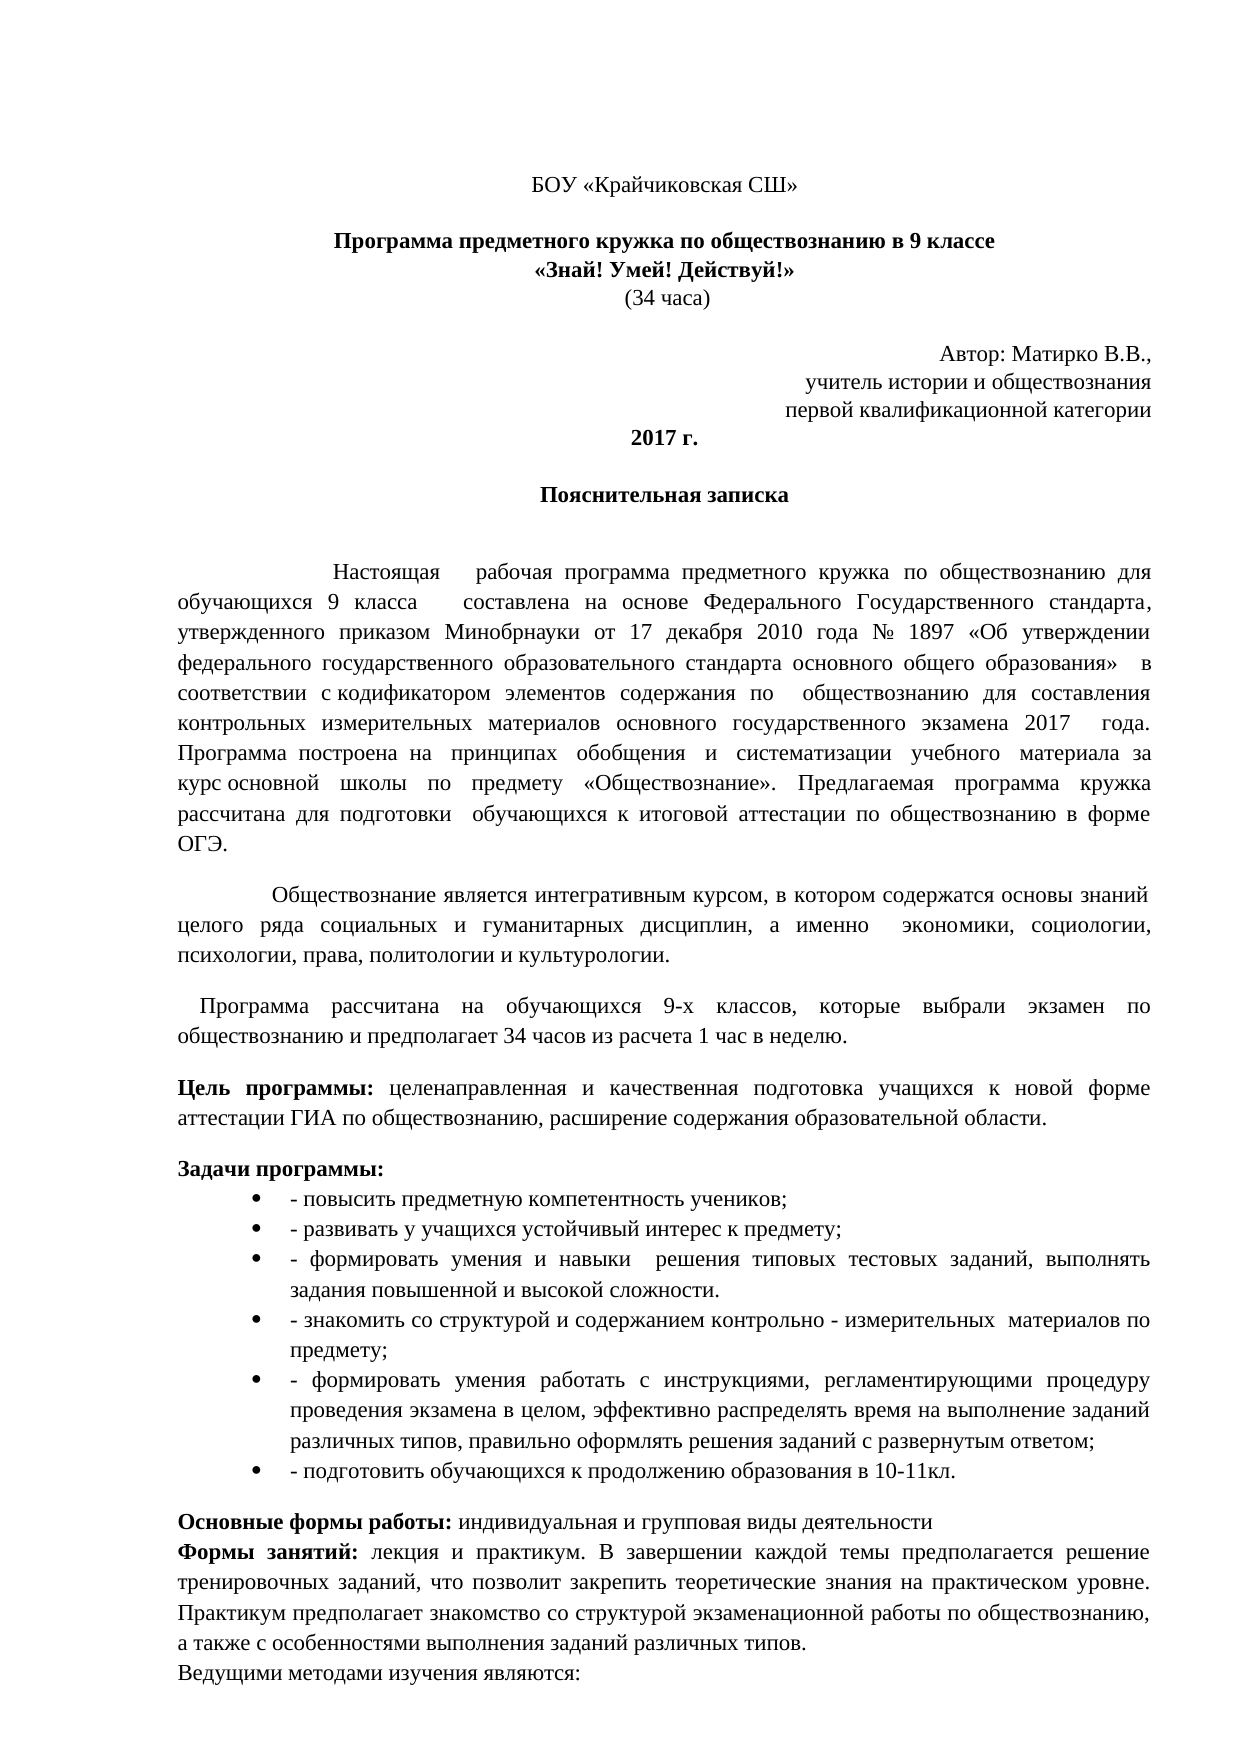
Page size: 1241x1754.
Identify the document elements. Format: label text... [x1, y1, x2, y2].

text Формы занятий: лекция и практикум. В завершении каждой темы предполагается решение тренировочных заданий, что позволит закрепить теоретические знания на практическом уровне. Практикум предполагает знакомство со структурой экзаменационной работы по обществознанию, а также с особенностями выполнения заданий различных типов. [177, 1538, 1152, 1655]
text Настоящая рабочая программа предметного кружка по обществознанию для обучающихся 9 класса составлена на основе Федерального Государственного стандарта, утвержденного приказом Минобрнауки от 17 декабря 2010 года № 1897 «Об утверждении федерального государственного образовательного стандарта основного общего образования» в соответствии с кодификатором элементов содержания по обществознанию для составления контрольных измерительных материалов основного государственного экзамена 2017 года. Программа построена на принципах обобщения и систематизации учебного материала за курс основной школы по предмету «Обществознание». Предлагаемая программа кружка рассчитана для подготовки обучающихся к итоговой аттестации по обществознанию в форме ОГЭ. [177, 735, 1152, 856]
list - подготовить обучающихся к продолжению образования в 10-11кл. [252, 1457, 1152, 1483]
text Автор: Матирко В.В., учитель истории и обществознания [177, 310, 1152, 394]
list - знакомить со структурой и содержанием контрольно - измерительных материалов по предмету; [252, 1306, 1152, 1362]
text БОУ «Крайчиковская СШ» [177, 169, 1152, 198]
text Пояснительная записка [177, 479, 1152, 507]
text «Знай! Умей! Действуй!» [177, 254, 1152, 282]
text 2017 г. [177, 423, 1152, 451]
text Программа предметного кружка по обществознанию в 9 классе [177, 226, 1152, 254]
text Настоящая рабочая программа предметного кружка по обществознанию для обучающихся 9 класса составлена на основе Федерального Государственного стандарта, утвержденного приказом Минобрнауки от 17 декабря 2010 года № 1897 «Об утверждении федерального государственного образовательного стандарта основного общего образования» в соответствии с кодификатором элементов содержания по обществознанию для составления контрольных измерительных материалов основного государственного экзамена 2017 года. Программа построена на принципах обобщения и систематизации учебного материала за курс основной школы по предмету «Обществознание». Предлагаемая программа кружка рассчитана для подготовки обучающихся к итоговой аттестации по обществознанию в форме ОГЭ. [177, 558, 1152, 679]
text (34 часа) [177, 282, 1152, 310]
text первой квалификационной категории [177, 394, 1152, 423]
list - повысить предметную компетентность учеников; [252, 1185, 1152, 1211]
text Цель программы: целенаправленная и качественная подготовка учащихся к новой форме аттестации ГИА по обществознанию, расширение содержания образовательной области. [177, 1074, 1152, 1130]
text Программа рассчитана на обучающихся 9-х классов, которые выбрали экзамен по обществознанию и предполагает 34 часов из расчета 1 час в неделю. [177, 992, 1152, 1049]
list - формировать умения работать с инструкциями, регламентирующими процедуру проведения экзамена в целом, эффективно распределять время на выполнение заданий различных типов, правильно оформлять решения заданий с развернутым ответом; [252, 1366, 1152, 1453]
text Основные формы работы: индивидуальная и групповая виды деятельности [177, 1508, 1152, 1534]
list - развивать у учащихся устойчивый интерес к предмету; [252, 1215, 1152, 1242]
text Ведущими методами изучения являются: [177, 1659, 1152, 1685]
text Обществознание является интегративным курсом, в котором содержатся основы знаний целого ряда социальных и гуманитарных дисциплин, а именно экономики, социологии, психологии, права, политологии и культурологии. [177, 881, 1152, 968]
text Задачи программы: [177, 1155, 1152, 1181]
list - формировать умения и навыки решения типовых тестовых заданий, выполнять задания повышенной и высокой сложности. [252, 1246, 1152, 1302]
